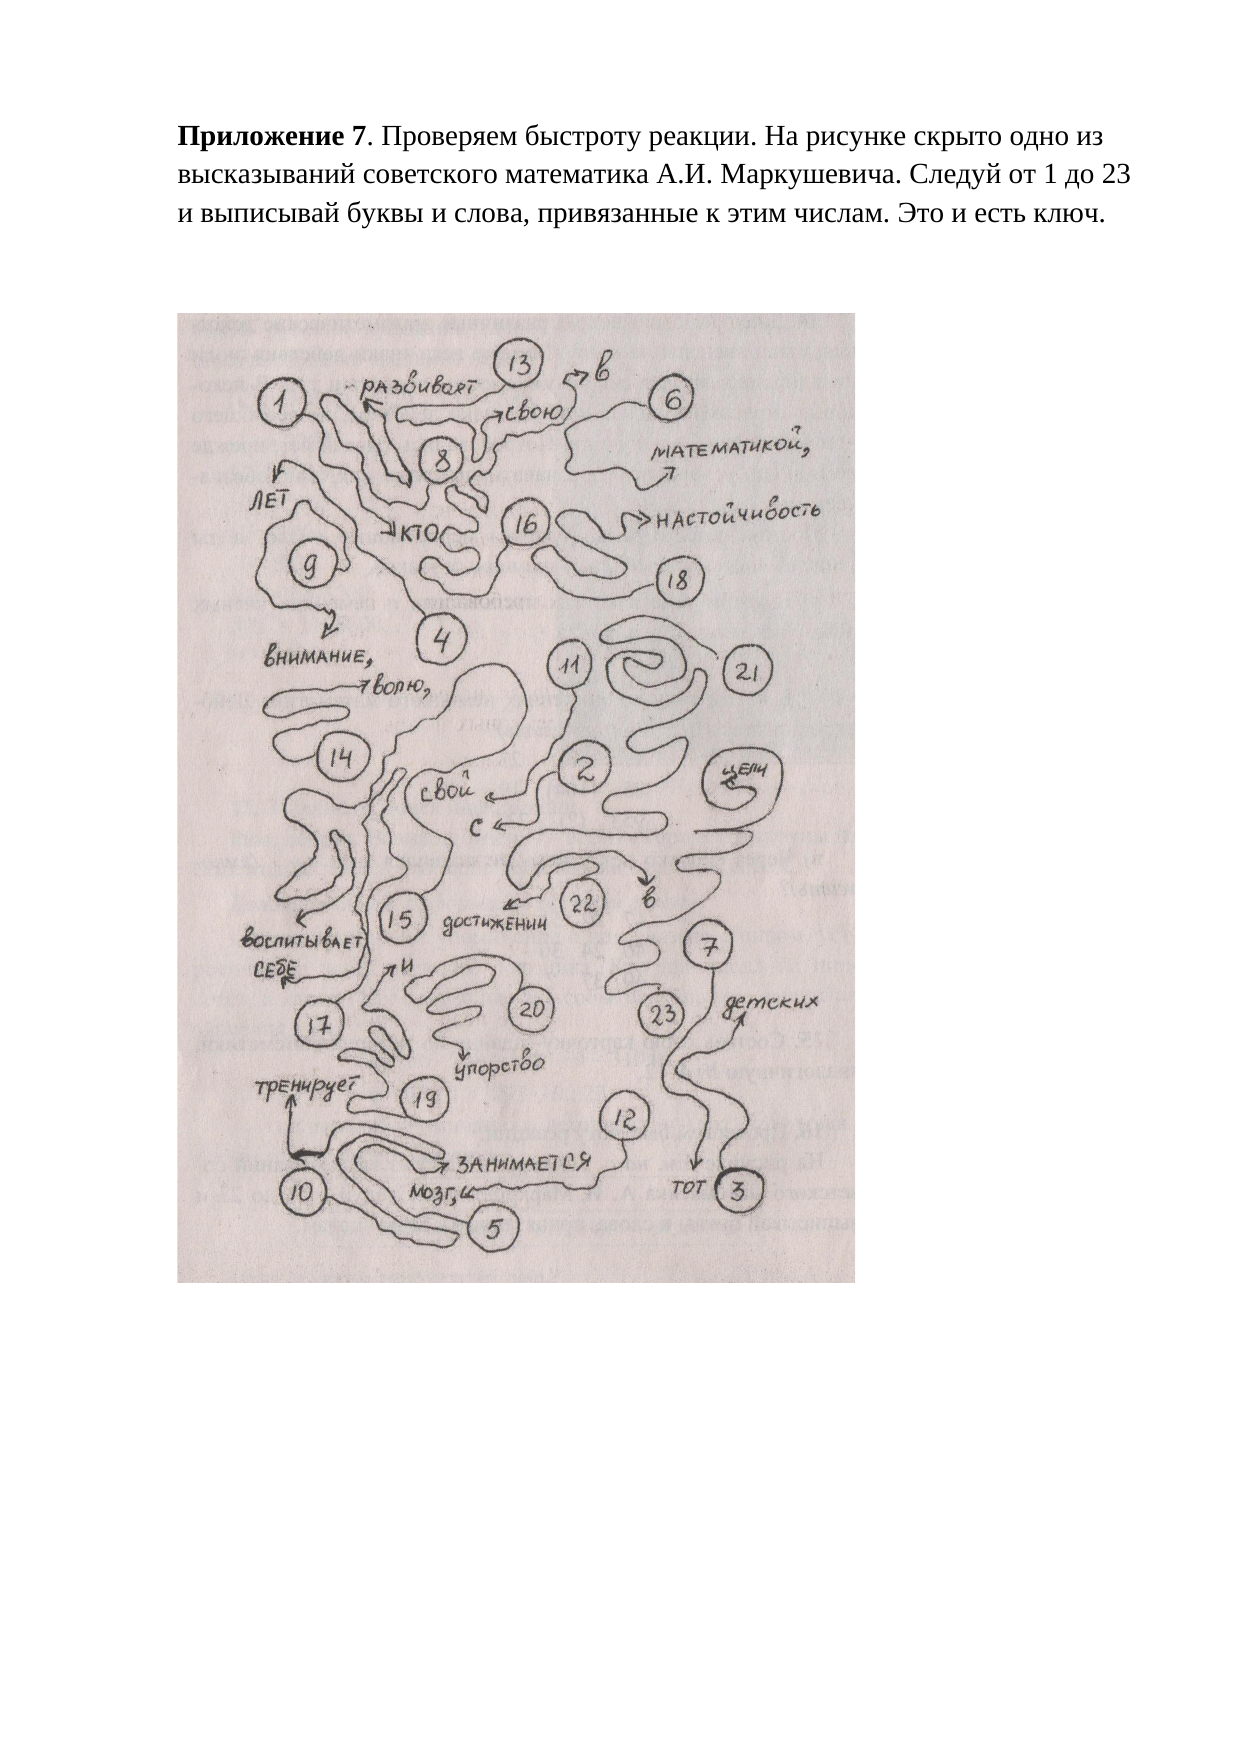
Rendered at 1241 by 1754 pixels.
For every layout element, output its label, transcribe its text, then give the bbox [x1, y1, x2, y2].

text Приложение 7. Проверяем быстроту реакции. На рисунке скрыто одно из высказываний советского математика А.И. Маркушевича. Следуй от 1 до 23 и выписывай буквы и слова, привязанные к этим числам. Это и есть ключ. [177, 118, 1152, 229]
picture [177, 313, 856, 1283]
